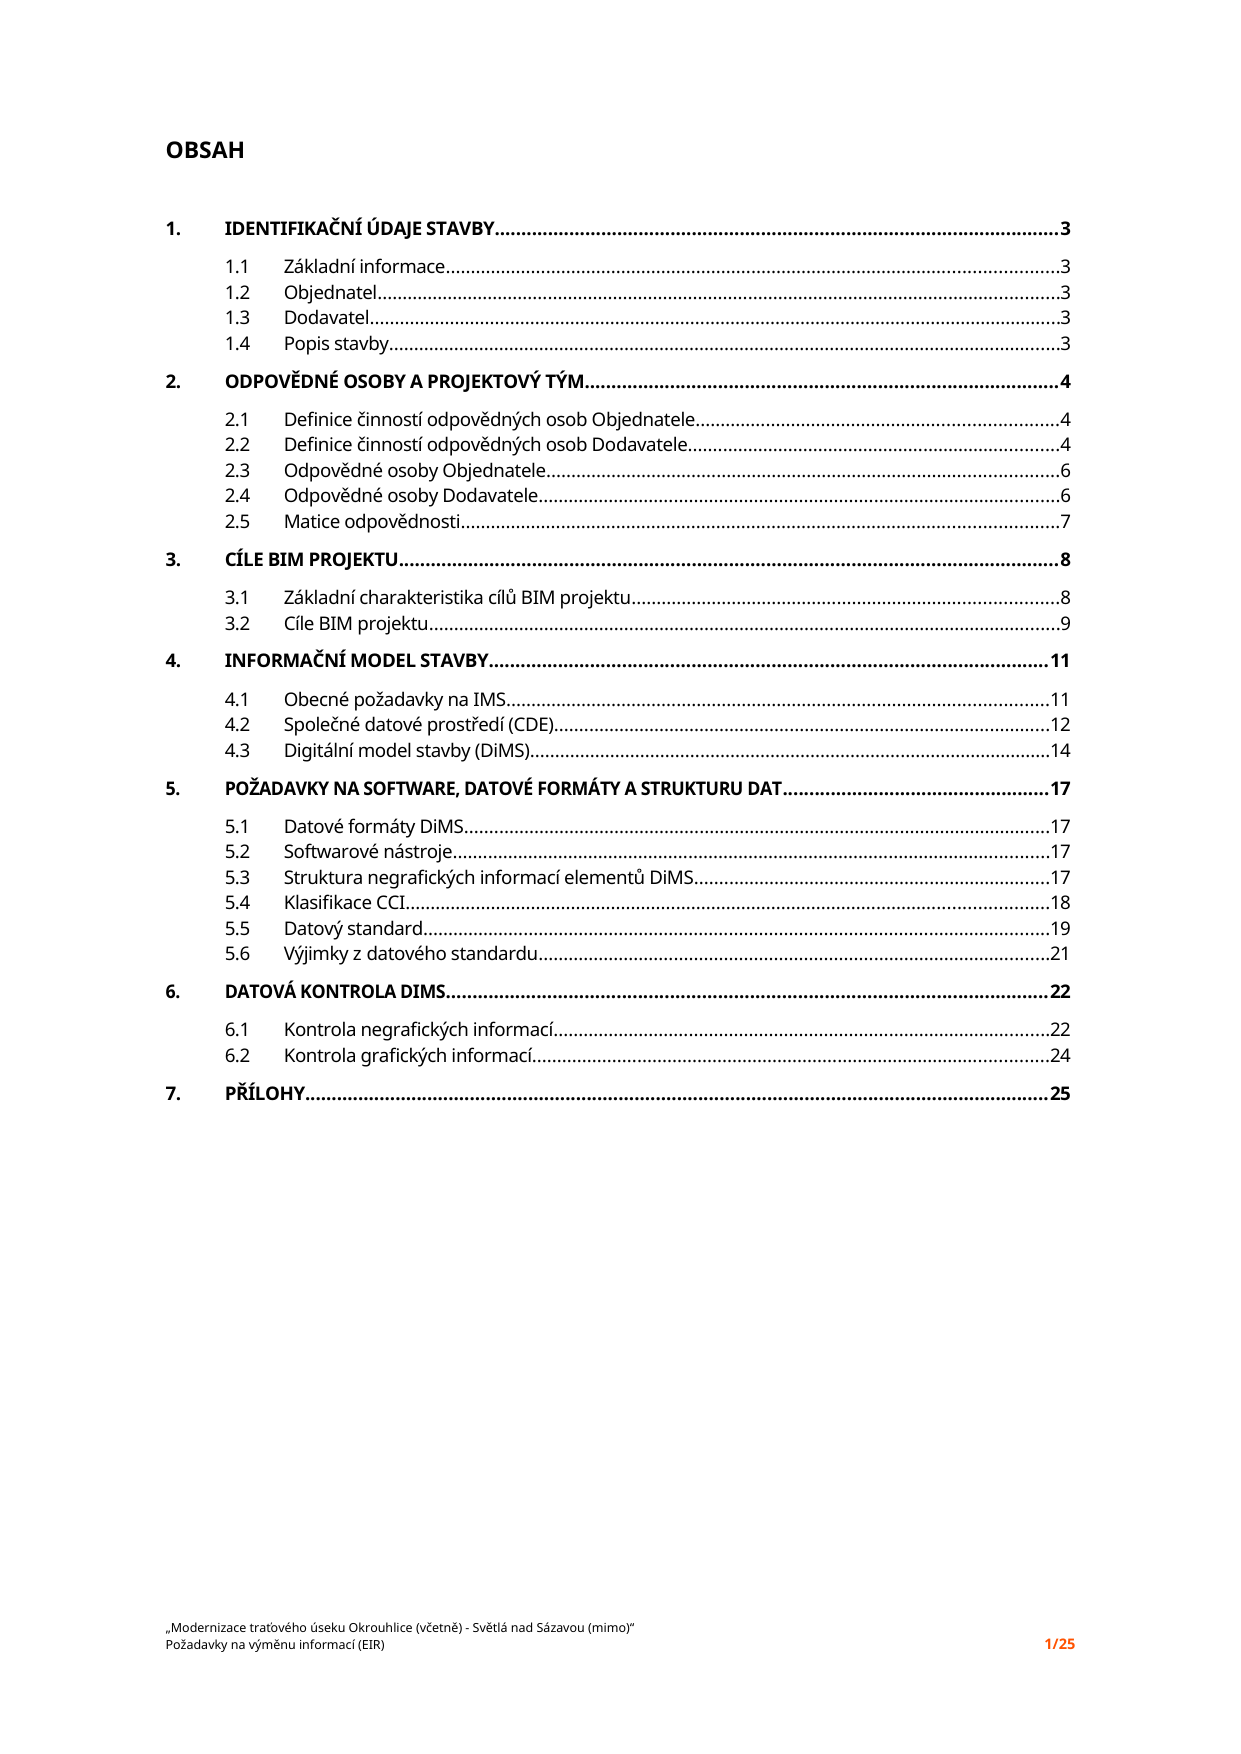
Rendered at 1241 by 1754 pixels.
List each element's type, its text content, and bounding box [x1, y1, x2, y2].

text 1.1 Základní informace 3 [224, 253, 1075, 279]
text 6.2 Kontrola grafických informací 24 [224, 1042, 1075, 1068]
text 5.5 Datový standard 19 [224, 915, 1075, 941]
text 1. Identifikační údaje STAVBY 3 [165, 216, 1075, 241]
text 3. Cíle BIM projektu 8 [165, 546, 1075, 572]
text 5.1 Datové formáty DiMS 17 [224, 813, 1075, 838]
text 7. přílohy 25 [165, 1080, 1075, 1106]
text 5.2 Softwarové nástroje 17 [224, 838, 1075, 864]
text 5. požadavky na Software, datové formáty a strukturu dat 17 [165, 775, 1075, 800]
text 1.2 Objednatel 3 [224, 279, 1075, 304]
text 5.6 Výjimky z datového standardu 21 [224, 941, 1075, 966]
text 4.3 Digitální model stavby (DiMS) 14 [224, 737, 1075, 762]
text 3.1 Základní charakteristika cílů BIM projektu 8 [224, 584, 1075, 610]
text 4.2 Společné datové prostředí (CDE) 12 [224, 711, 1075, 737]
text 2.3 Odpovědné osoby Objednatele 6 [224, 457, 1075, 483]
text 1.3 Dodavatel 3 [224, 304, 1075, 330]
text 2. Odpovědné osoby a projektový tým 4 [165, 368, 1075, 394]
text 1.4 Popis stavby 3 [224, 330, 1075, 356]
text 6.1 Kontrola negrafických informací 22 [224, 1017, 1075, 1042]
text 4.1 Obecné požadavky na IMS 11 [224, 686, 1075, 711]
text 3.2 Cíle BIM projektu 9 [224, 610, 1075, 635]
text 4. Informační model stavby 11 [165, 648, 1075, 673]
text 2.5 Matice odpovědnosti 7 [224, 508, 1075, 534]
text 5.4 Klasifikace CCI 18 [224, 889, 1075, 915]
text 2.1 Definice činností odpovědných osob Objednatele 4 [224, 406, 1075, 432]
text 5.3 Struktura negrafických informací elementů DiMS 17 [224, 864, 1075, 889]
text 2.2 Definice činností odpovědných osob Dodavatele 4 [224, 432, 1075, 457]
text 2.4 Odpovědné osoby Dodavatele 6 [224, 483, 1075, 508]
text Obsah [165, 134, 1075, 166]
text 6. datová kontrola DiMs 22 [165, 978, 1075, 1004]
